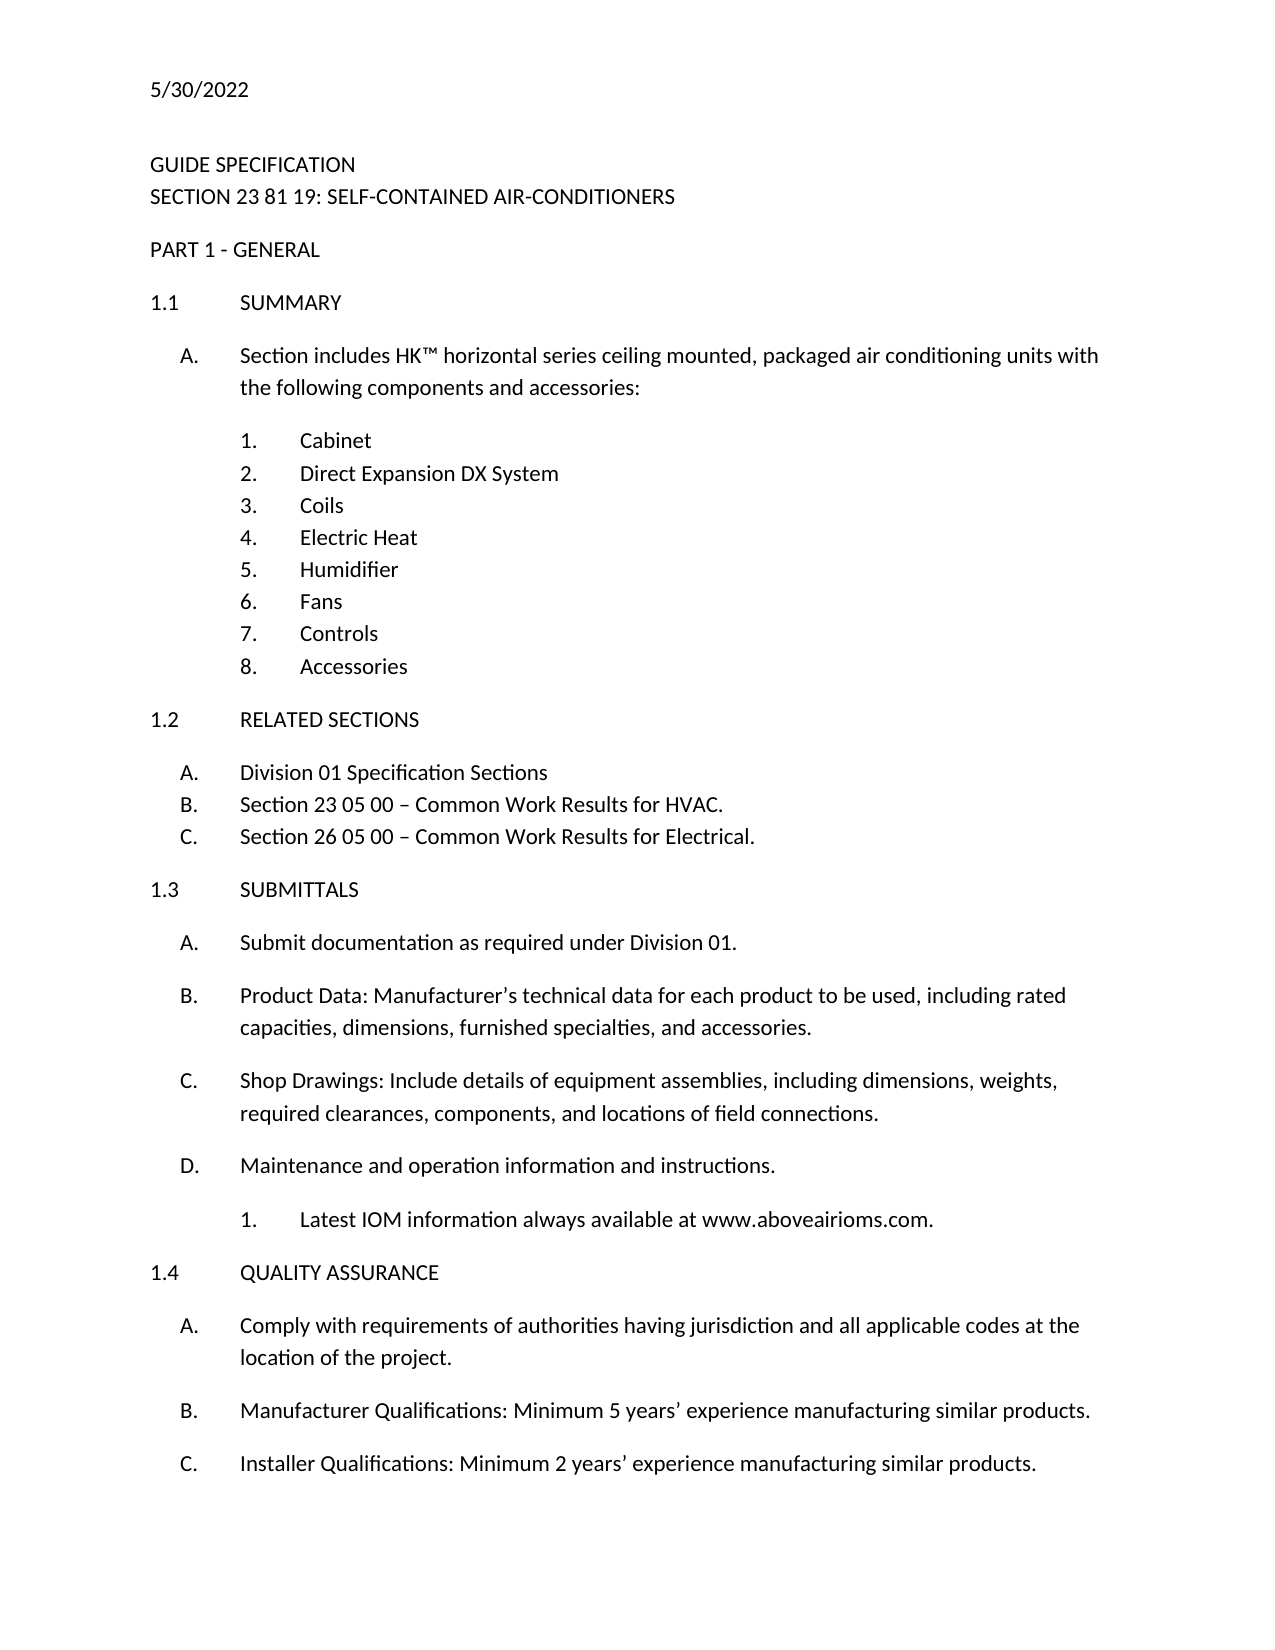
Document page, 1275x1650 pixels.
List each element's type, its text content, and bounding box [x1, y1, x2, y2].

text Manufacturer Qualifications: Minimum 5 years’ experience manufacturing similar products. [180, 1396, 1125, 1424]
text Latest IOM information always available at www.aboveairioms.com. [240, 1205, 1125, 1233]
text Section 23 05 00 – Common Work Results for HVAC. [180, 790, 1125, 818]
text Comply with requirements of authorities having jurisdiction and all applicable codes at the location of the project. [180, 1311, 1125, 1371]
text Coils [240, 491, 1125, 519]
text SUMMARY [150, 288, 1125, 316]
text Electric Heat [240, 523, 1125, 551]
text RELATED SECTIONS [150, 705, 1125, 733]
text Cabinet [240, 426, 1125, 454]
text GUIDE SPECIFICATION [150, 150, 1125, 178]
text Section includes HK™ horizontal series ceiling mounted, packaged air conditioning units with the following components and accessories: [180, 341, 1125, 401]
text Section 26 05 00 – Common Work Results for Electrical. [180, 822, 1125, 850]
text GENERAL [150, 235, 1125, 263]
text Maintenance and operation information and instructions. [180, 1152, 1125, 1180]
text Direct Expansion DX System [240, 459, 1125, 487]
text Division 01 Specification Sections [180, 758, 1125, 786]
text SECTION 23 81 19: SELF-CONTAINED AIR-CONDITIONERS [150, 182, 1125, 210]
text Accessories [240, 652, 1125, 680]
text Shop Drawings: Include details of equipment assemblies, including dimensions, weights, required clearances, components, and locations of field connections. [180, 1066, 1125, 1127]
text QUALITY ASSURANCE [150, 1258, 1125, 1286]
text Fans [240, 587, 1125, 615]
text Controls [240, 619, 1125, 648]
text Submit documentation as required under Division 01. [180, 928, 1125, 956]
text Product Data: Manufacturer’s technical data for each product to be used, including rated capacities, dimensions, furnished specialties, and accessories. [180, 981, 1125, 1041]
text SUBMITTALS [150, 875, 1125, 903]
text Installer Qualifications: Minimum 2 years’ experience manufacturing similar products. [180, 1449, 1125, 1477]
text Humidifier [240, 555, 1125, 583]
